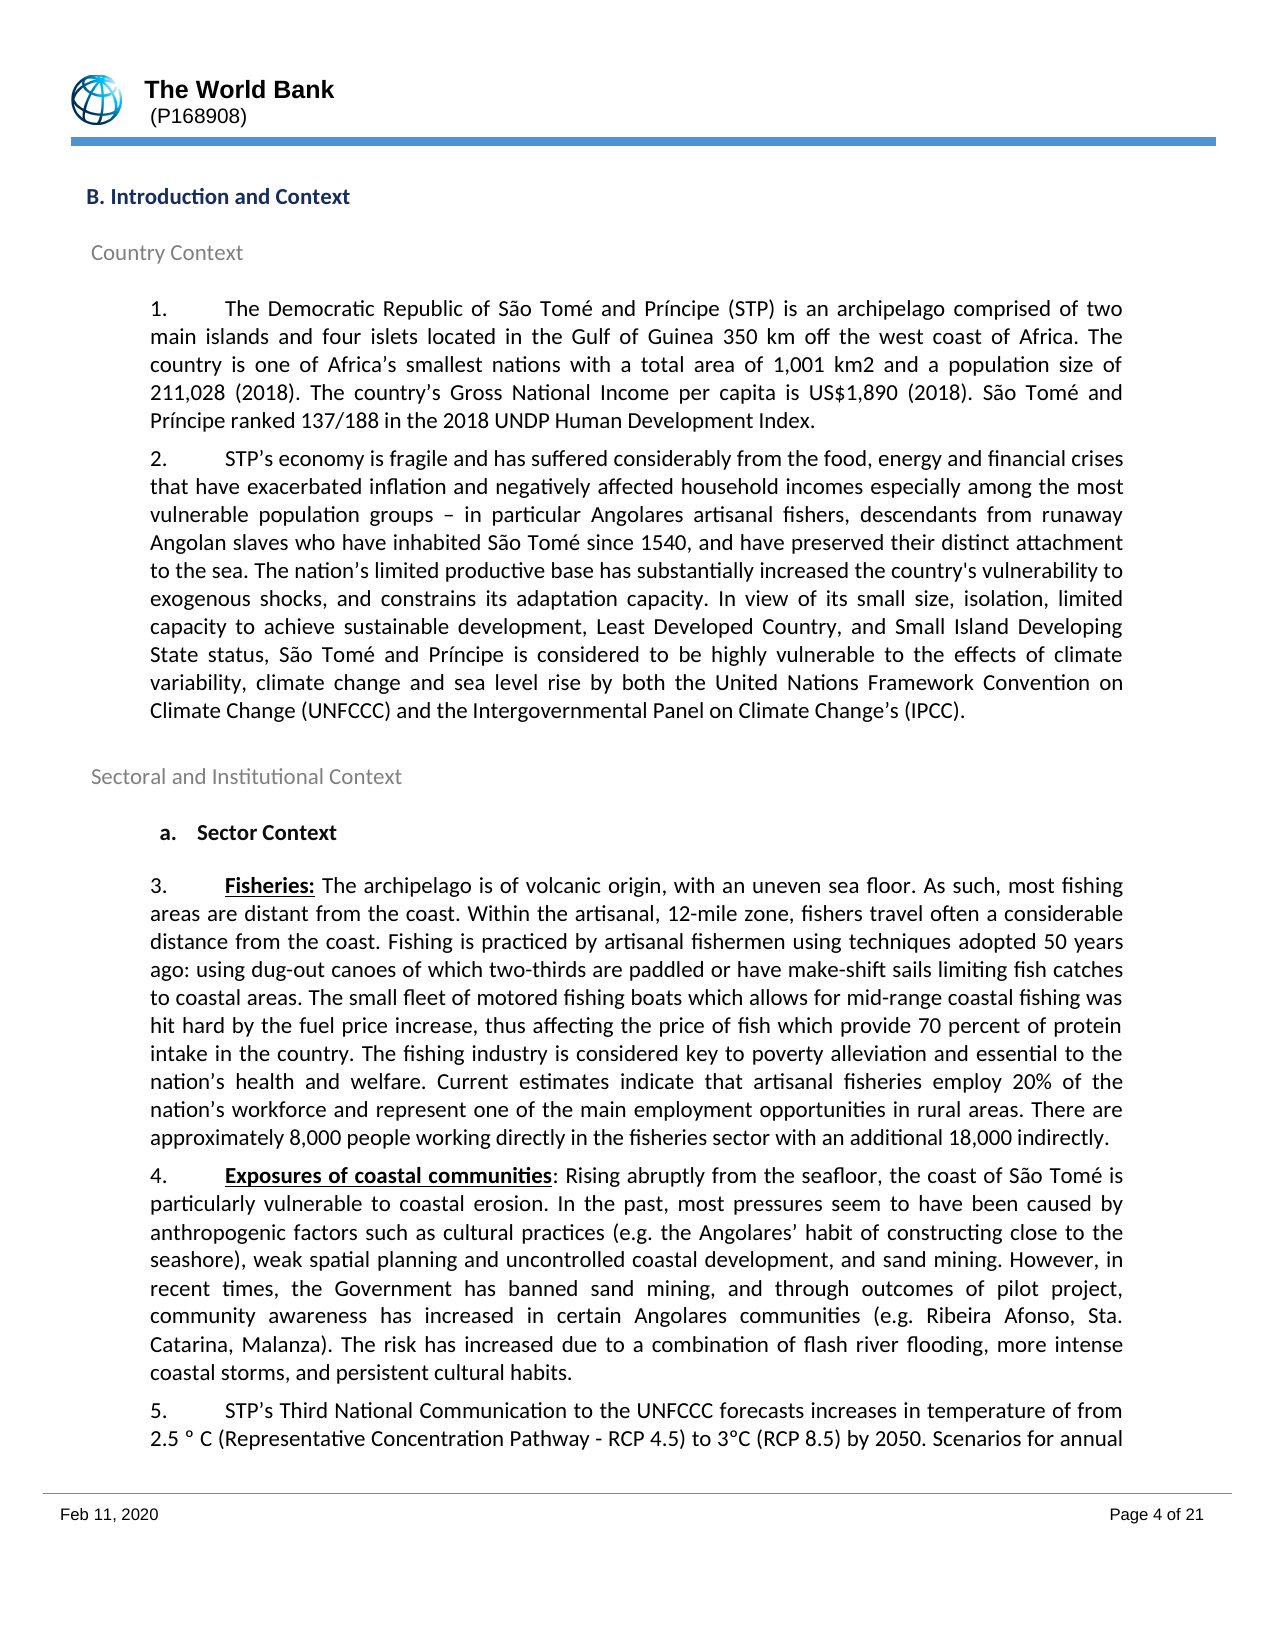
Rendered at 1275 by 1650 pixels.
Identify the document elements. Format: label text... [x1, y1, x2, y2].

picture [71, 75, 123, 125]
picture [103, 75, 123, 113]
list Sector Context [159, 818, 1125, 846]
picture [95, 86, 101, 94]
list The Democratic Republic of São Tomé and Príncipe (STP) is an archipelago comprised of two main islands and four islets located in the Gulf of Guinea 350 km off the west coast of Africa. The country is one of Africa’s smallest nations with a total area of 1,001 km2 and a population size of 211,028 (2018). The country’s Gross National Income per capita is US$1,890 (2018). São Tomé and Príncipe ranked 137/188 in the 2018 UNDP Human Development Index. [150, 294, 1125, 434]
list Fisheries: The archipelago is of volcanic origin, with an uneven sea floor. As such, most fishing areas are distant from the coast. Within the artisanal, 12-mile zone, fishers travel often a considerable distance from the coast. Fishing is practiced by artisanal fishermen using techniques adopted 50 years ago: using dug-out canoes of which two-thirds are paddled or have make-shift sails limiting fish catches to coastal areas. The small fleet of motored fishing boats which allows for mid-range coastal fishing was hit hard by the fuel price increase, thus affecting the price of fish which provide 70 percent of protein intake in the country. The fishing industry is considered key to poverty alleviation and essential to the nation’s health and welfare. Current estimates indicate that artisanal fisheries employ 20% of the nation’s workforce and represent one of the main employment opportunities in rural areas. There are approximately 8,000 people working directly in the fisheries sector with an additional 18,000 indirectly. [150, 871, 1125, 1152]
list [150, 1396, 1125, 1452]
list Exposures of coastal communities: Rising abruptly from the seafloor, the coast of São Tomé is particularly vulnerable to coastal erosion. In the past, most pressures seem to have been caused by anthropogenic factors such as cultural practices (e.g. the Angolares’ habit of constructing close to the seashore), weak spatial planning and uncontrolled coastal development, and sand mining. However, in recent times, the Government has banned sand mining, and through outcomes of pilot project, community awareness has increased in certain Angolares communities (e.g. Ribeira Afonso, Sta. Catarina, Malanza). The risk has increased due to a combination of flash river flooding, more intense coastal storms, and persistent cultural habits. [150, 1162, 1125, 1386]
picture [87, 83, 95, 90]
table_header Country Context [75, 238, 1200, 294]
table_header B. Introduction and Context [75, 182, 1200, 210]
table_header Sectoral and Institutional Context [75, 762, 1200, 790]
list STP’s economy is fragile and has suffered considerably from the food, energy and financial crises that have exacerbated inflation and negatively affected household incomes especially among the most vulnerable population groups – in particular Angolares artisanal fishers, descendants from runaway Angolan slaves who have inhabited São Tomé since 1540, and have preserved their distinct attachment to the sea. The nation’s limited productive base has substantially increased the country's vulnerability to exogenous shocks, and constrains its adaptation capacity. In view of its small size, isolation, limited capacity to achieve sustainable development, Least Developed Country, and Small Island Developing State status, São Tomé and Príncipe is considered to be highly vulnerable to the effects of climate variability, climate change and sea level rise by both the United Nations Framework Convention on Climate Change (UNFCCC) and the Intergovernmental Panel on Climate Change’s (IPCC). [150, 444, 1125, 724]
